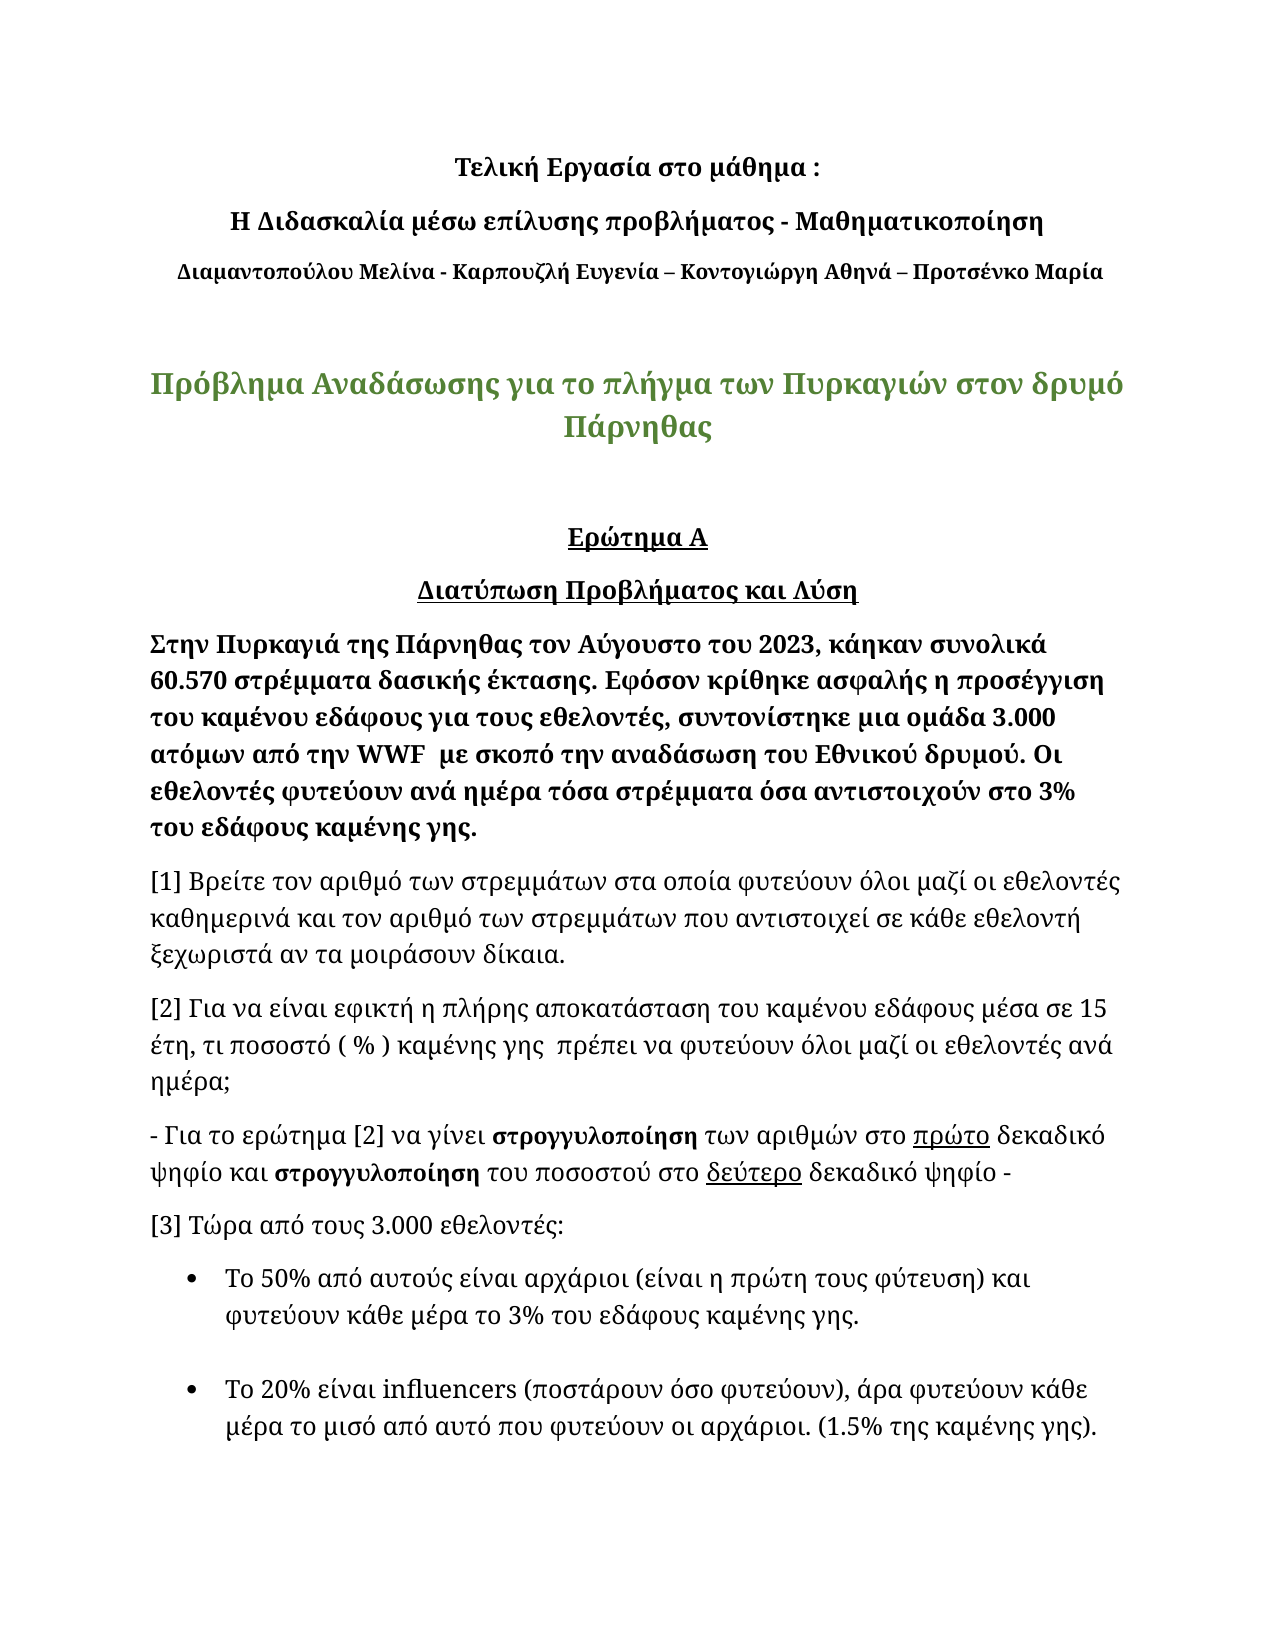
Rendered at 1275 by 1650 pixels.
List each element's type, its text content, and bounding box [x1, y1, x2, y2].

text Διαμαντοπούλου Μελίνα - Καρπουζλή Ευγενία – Κοντογιώργη Αθηνά – Προτσένκο Μαρία [150, 257, 1125, 285]
text [2] Για να είναι εφικτή η πλήρης αποκατάσταση του καμένου εδάφους μέσα σε 15 έτη, τι ποσοστό ( % ) καμένης γης πρέπει να φυτεύουν όλοι μαζί οι εθελοντές ανά ημέρα; [150, 991, 1125, 1098]
list Το 50% από αυτούς είναι αρχάριοι (είναι η πρώτη τους φύτευση) και φυτεύουν κάθε μέρα το 3% του εδάφους καμένης γης. [187, 1261, 1125, 1332]
text [3] Τώρα από τους 3.000 εθελοντές: [150, 1208, 1125, 1242]
text Διατύπωση Προβλήματος και Λύση [150, 573, 1125, 607]
text Ερώτημα Α [150, 519, 1125, 553]
text - Για το ερώτημα [2] να γίνει στρογγυλοποίηση των αριθμών στο πρώτο δεκαδικό ψηφίο και στρογγυλοποίηση του ποσοστού στο δεύτερο δεκαδικό ψηφίο - [150, 1117, 1125, 1188]
list Το 20% είναι influencers (ποστάρουν όσο φυτεύουν), άρα φυτεύουν κάθε μέρα το μισό από αυτό που φυτεύουν οι αρχάριοι. (1.5% της καμένης γης). [187, 1371, 1125, 1442]
text Στην Πυρκαγιά της Πάρνηθας τον Αύγουστο του 2023, κάηκαν συνολικά 60.570 στρέμματα δασικής έκτασης. Εφόσον κρίθηκε ασφαλής η προσέγγιση του καμένου εδάφους για τους εθελοντές, συντονίστηκε μια ομάδα 3.000 ατόμων από την WWF με σκοπό την αναδάσωση του Εθνικού δρυμού. Οι εθελοντές φυτεύουν ανά ημέρα τόσα στρέμματα όσα αντιστοιχούν στο 3% του εδάφους καμένης γης. [150, 626, 1125, 844]
text Τελική Εργασία στο μάθημα : [150, 150, 1125, 184]
text Πρόβλημα Αναδάσωσης για το πλήγμα των Πυρκαγιών στον δρυμό Πάρνηθας [150, 364, 1125, 446]
text Η Διδασκαλία μέσω επίλυσης προβλήματος - Μαθηματικοποίηση [150, 203, 1125, 237]
text [1] Βρείτε τον αριθμό των στρεμμάτων στα οποία φυτεύουν όλοι μαζί οι εθελοντές καθημερινά και τον αριθμό των στρεμμάτων που αντιστοιχεί σε κάθε εθελοντή ξεχωριστά αν τα μοιράσουν δίκαια. [150, 863, 1125, 971]
